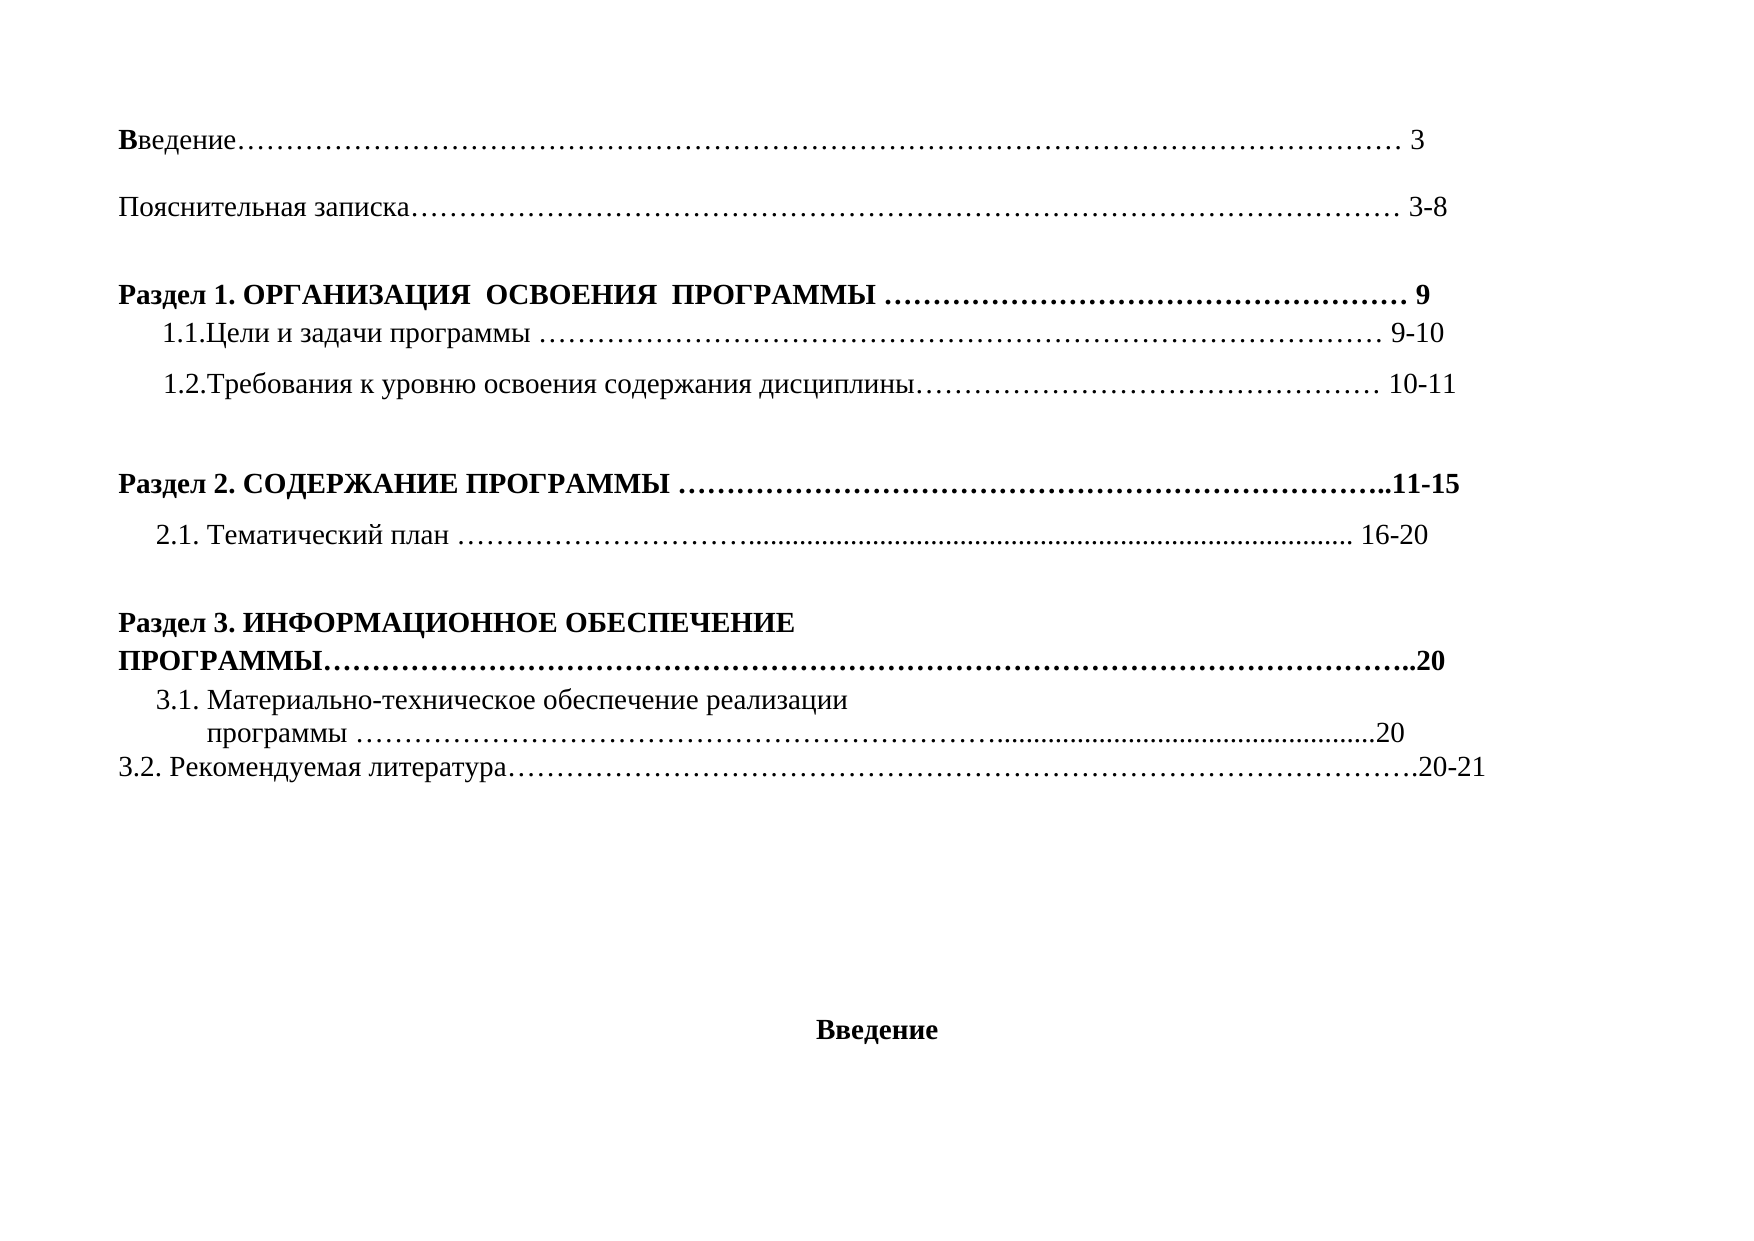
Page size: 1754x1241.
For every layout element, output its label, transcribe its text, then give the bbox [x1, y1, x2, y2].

subtitle Раздел 1. ОРГАНИЗАЦИЯ ОСВОЕНИЯ ПРОГРАММЫ ……………………………………………… 9 [118, 277, 1636, 311]
text Пояснительная записка………………………………………………………………………………………… 3-8 [118, 189, 1636, 223]
text 1.2.Требования к уровню освоения содержания дисциплины………………………………………… 10-11 [156, 366, 1636, 399]
text Раздел 2. СОДЕРЖАНИЕ ПРОГРАММЫ ………………………………………………………………..11-15 [118, 467, 1636, 500]
text 2.1. Тематический план …………………………................................................................................... 16-20 [156, 517, 1636, 550]
text 3.1. Материально-техническое обеспечение реализации [156, 682, 1636, 715]
text 1.1.Цели и задачи программы …………………………………………………………………………… 9-10 [162, 316, 1636, 349]
subtitle Раздел 3. ИНФОРМАЦИОННОЕ ОБЕСПЕЧЕНИЕ ПРОГРАММЫ…………………………………………………………………………………………………..20 [118, 605, 1636, 677]
text 3.2. Рекомендуемая литература………………………………………………………………………………….20-21 [118, 749, 1636, 782]
text программы …………………………………………………………....................................................20 [156, 715, 1636, 749]
text Введение………………………………………………………………………………………………………… 3 [118, 122, 1636, 156]
text Введение [118, 1012, 1636, 1046]
